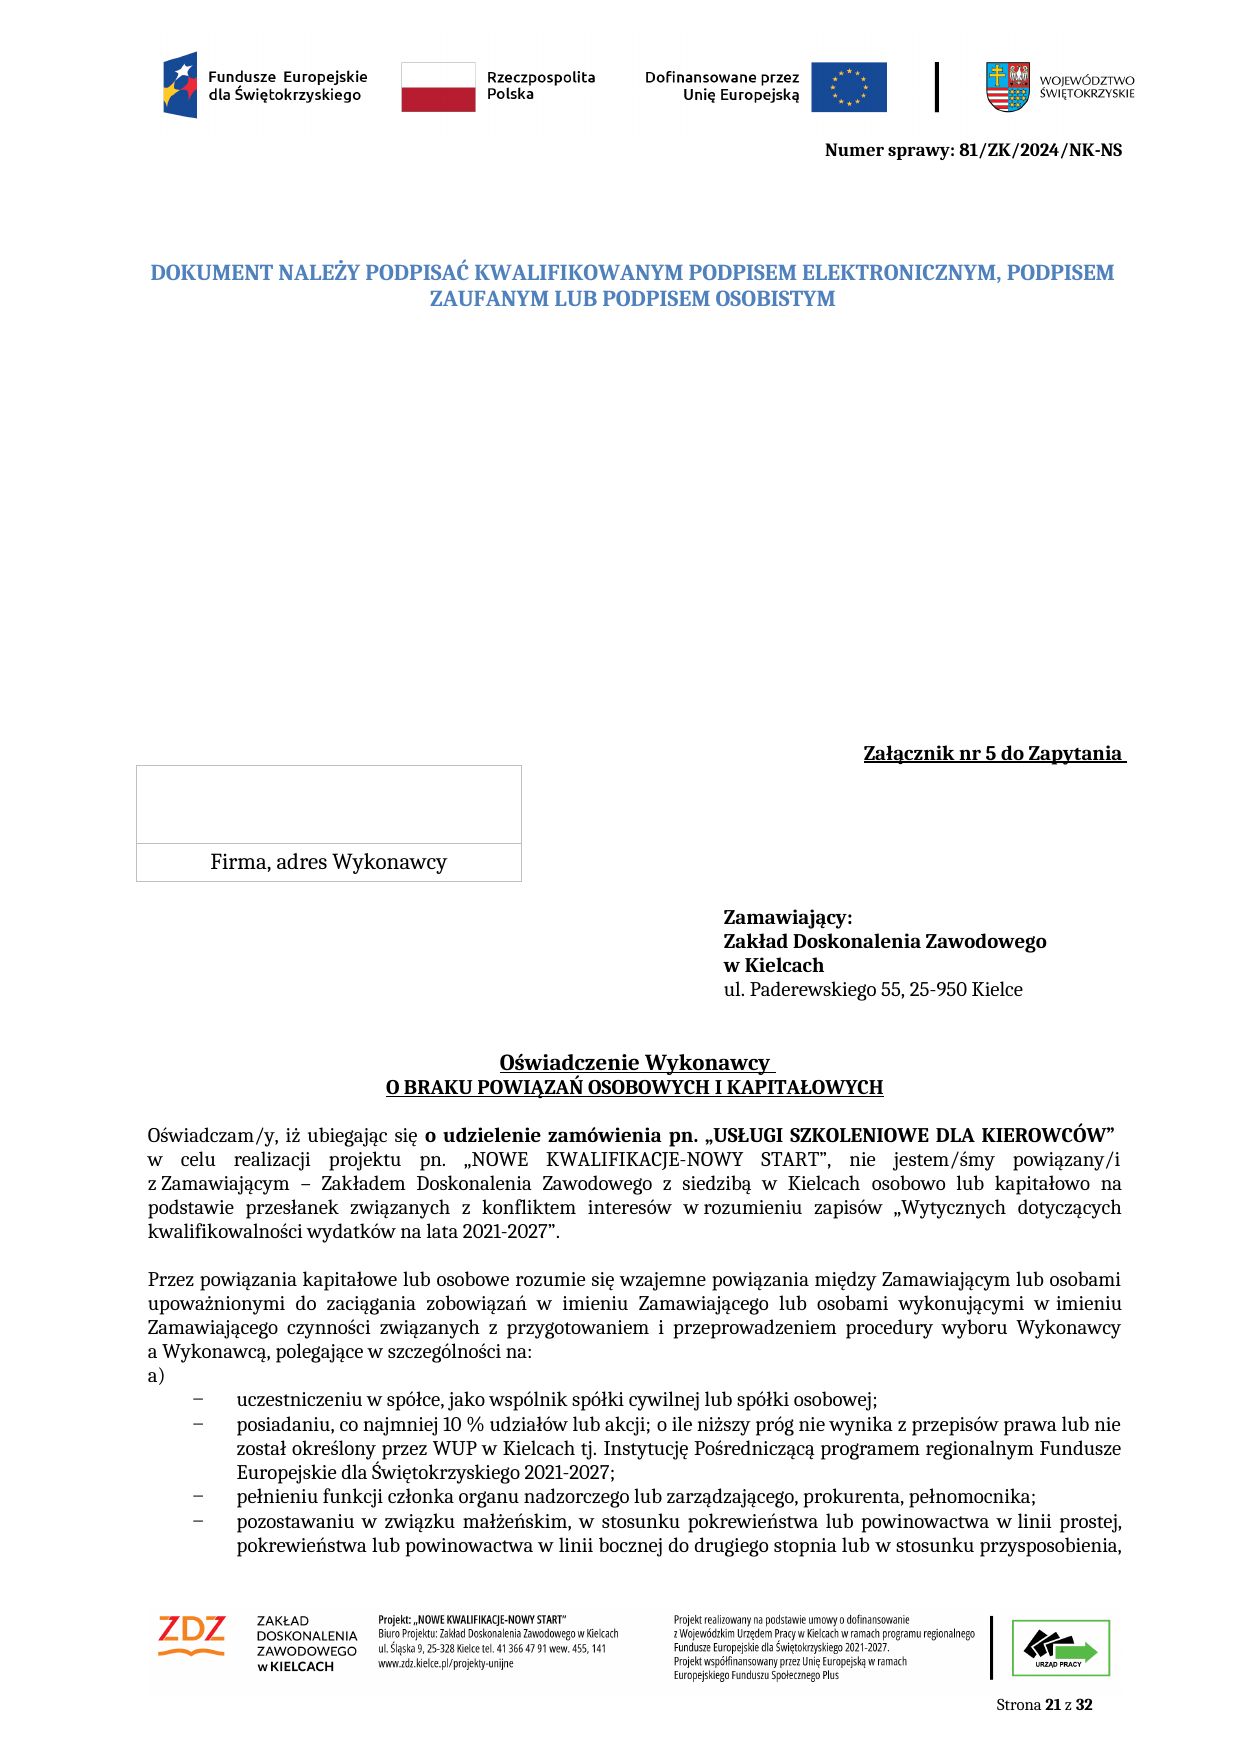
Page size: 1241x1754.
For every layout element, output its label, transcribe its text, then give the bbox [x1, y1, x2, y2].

text Zakład Doskonalenia Zawodowego w Kielcach ul. Paderewskiego 55, 25-950 Kielce [724, 929, 1122, 1001]
text Oświadczam/y, iż ubiegając się o udzielenie zamówienia pn. „USŁUGI SZKOLENIOWE DLA KIEROWCÓW” w celu realizacji projektu pn. „NOWE KWALIFIKACJE-NOWY START”, nie jestem/śmy powiązany/i z Zamawiającym – Zakładem Doskonalenia Zawodowego z siedzibą w Kielcach osobowo lub kapitałowo na podstawie przesłanek związanych z konfliktem interesów w rozumieniu zapisów „Wytycznych dotyczących kwalifikowalności wydatków na lata 2021-2027”. [148, 1124, 1122, 1243]
picture [147, 29, 1152, 140]
list uczestniczeniu w spółce, jako wspólnik spółki cywilnej lub spółki osobowej; [192, 1387, 1122, 1412]
text O BRAKU POWIĄZAŃ OSOBOWYCH I KAPITAŁOWYCH [148, 1076, 1122, 1100]
text Zamawiający: [650, 906, 1122, 929]
list posiadaniu, co najmniej 10 % udziałów lub akcji; o ile niższy próg nie wynika z przepisów prawa lub nie został określony przez WUP w Kielcach tj. Instytucję Pośredniczącą programem regionalnym Fundusze Europejskie dla Świętokrzyskiego 2021-2027; [192, 1412, 1122, 1484]
table_cell Firma, adres Wykonawcy [137, 844, 521, 881]
picture [147, 1602, 1123, 1696]
text Załącznik nr 5 do Zapytania [148, 741, 1122, 765]
table_header [137, 766, 521, 843]
text DOKUMENT NALEŻY PODPISAĆ KWALIFIKOWANYM PODPISEM ELEKTRONICZNYM, PODPISEM ZAUFANYM LUB PODPISEM OSOBISTYM [148, 259, 1118, 312]
text Oświadczenie Wykonawcy [148, 1049, 1122, 1076]
list pełnieniu funkcji członka organu nadzorczego lub zarządzającego, prokurenta, pełnomocnika; [192, 1484, 1122, 1509]
text Przez powiązania kapitałowe lub osobowe rozumie się wzajemne powiązania między Zamawiającym lub osobami upoważnionymi do zaciągania zobowiązań w imieniu Zamawiającego lub osobami wykonującymi w imieniu Zamawiającego czynności związanych z przygotowaniem i przeprowadzeniem procedury wyboru Wykonawcy a Wykonawcą, polegające w szczególności na: [148, 1267, 1122, 1363]
